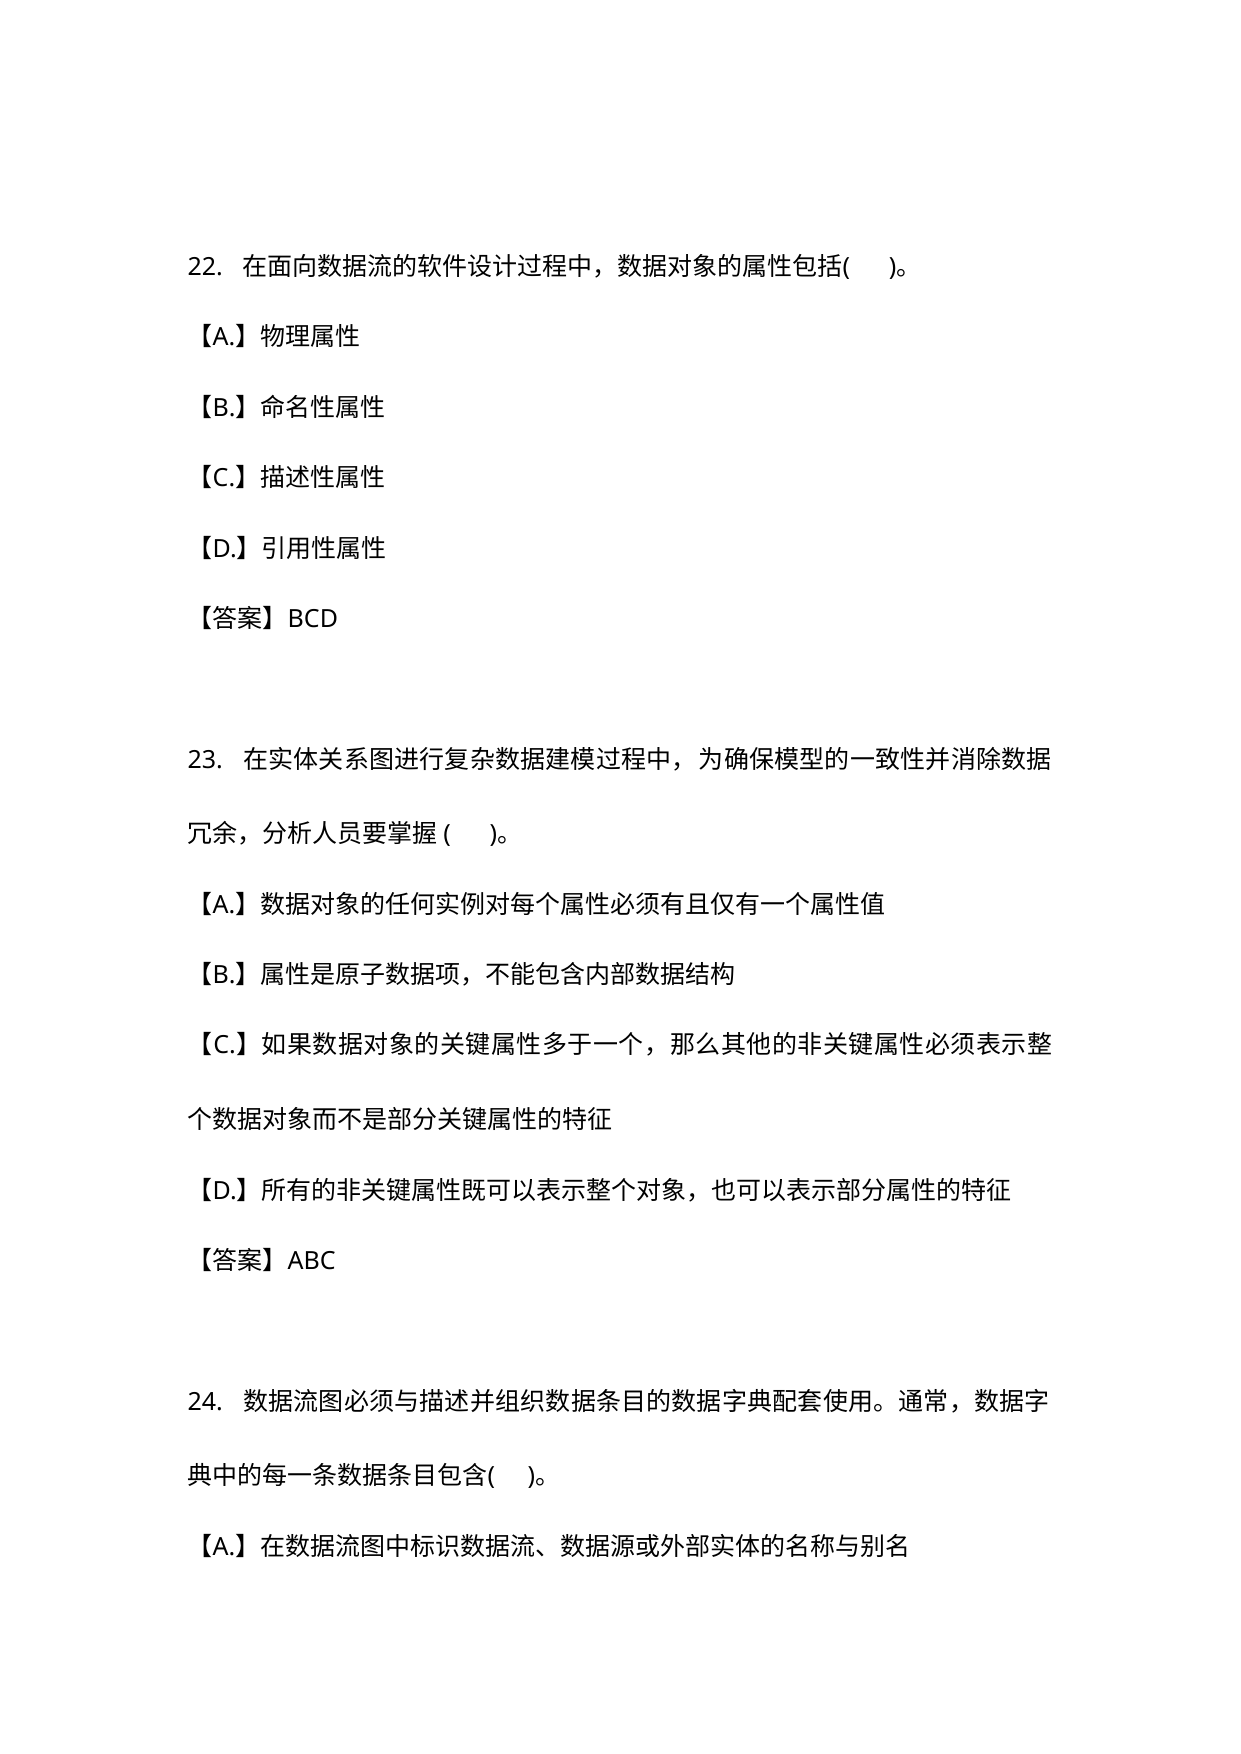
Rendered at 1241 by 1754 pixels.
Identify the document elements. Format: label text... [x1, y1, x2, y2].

text 【A.】数据对象的任何实例对每个属性必须有且仅有一个属性值 [187, 870, 1053, 935]
text 【D.】引用性属性 [187, 514, 1053, 579]
text 【答案】ABC [187, 1226, 1053, 1291]
list 在实体关系图进行复杂数据建模过程中，为确保模型的一致性并消除数据冗余，分析人员要掌握 ( )。 [187, 725, 1053, 864]
text 【C.】如果数据对象的关键属性多于一个，那么其他的非关键属性必须表示整个数据对象而不是部分关键属性的特征 [187, 1011, 1053, 1150]
text 【B.】属性是原子数据项，不能包含内部数据结构 [187, 940, 1053, 1005]
text 【答案】BCD [187, 584, 1053, 649]
text 【B.】命名性属性 [187, 373, 1053, 438]
list 在面向数据流的软件设计过程中，数据对象的属性包括( )。 [187, 232, 1053, 297]
text 【A.】物理属性 [187, 302, 1053, 367]
text 【A.】在数据流图中标识数据流、数据源或外部实体的名称与别名 [187, 1512, 1053, 1577]
text 【C.】描述性属性 [187, 443, 1053, 508]
text 【D.】所有的非关键属性既可以表示整个对象，也可以表示部分属性的特征 [187, 1156, 1053, 1221]
list 数据流图必须与描述并组织数据条目的数据字典配套使用。通常，数据字典中的每一条数据条目包含( )。 [187, 1367, 1053, 1506]
